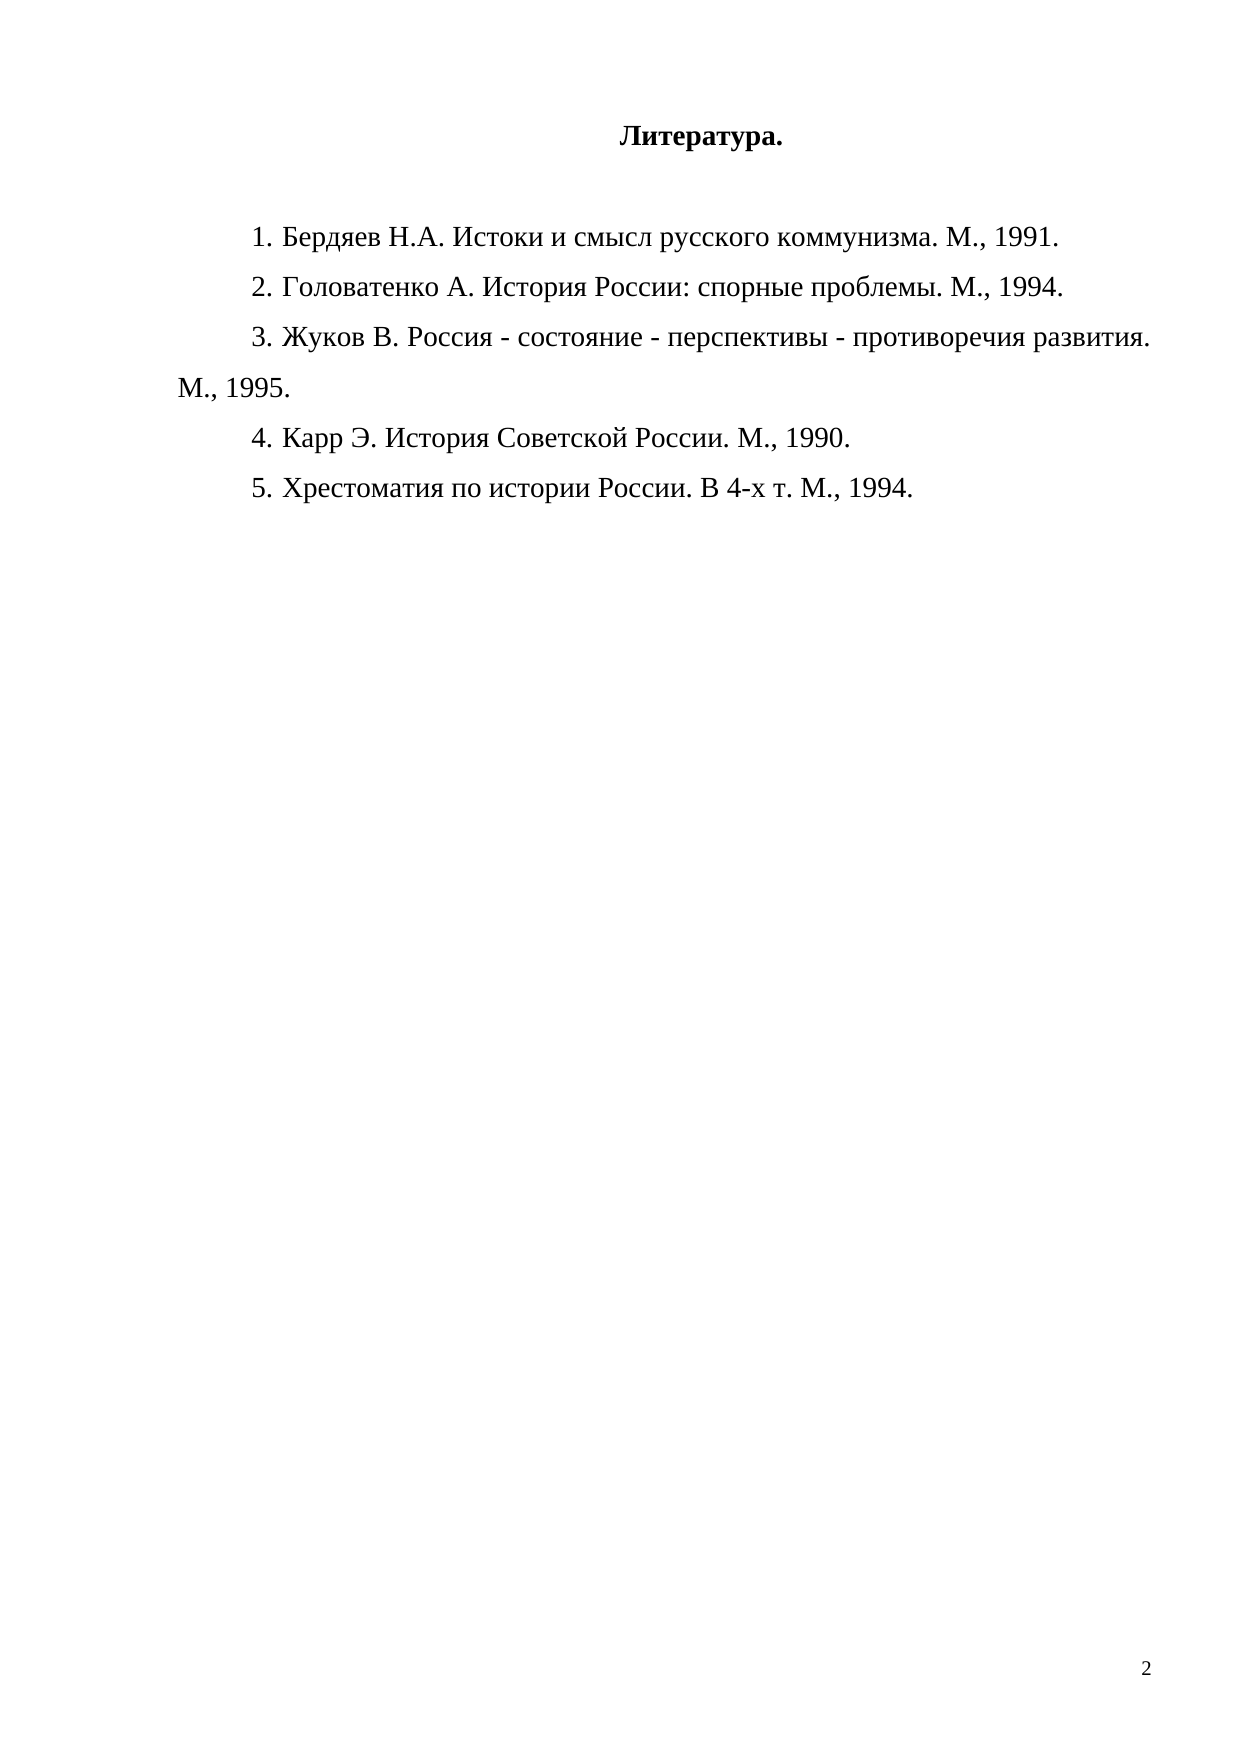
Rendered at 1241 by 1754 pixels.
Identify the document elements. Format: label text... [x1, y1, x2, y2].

list Жуков В. Россия - состояние - перспективы - противоречия развития. М., 1995. [177, 319, 1152, 403]
list Головатенко А. История России: спорные проблемы. М., 1994. [177, 269, 1152, 303]
list Хрестоматия по истории России. В 4-х т. М., 1994. [177, 470, 1152, 504]
text Литература. [177, 118, 1152, 152]
list Бердяев Н.А. Истоки и смысл русского коммунизма. М., 1991. [177, 219, 1152, 252]
list Карр Э. История Советской России. М., 1990. [177, 420, 1152, 453]
